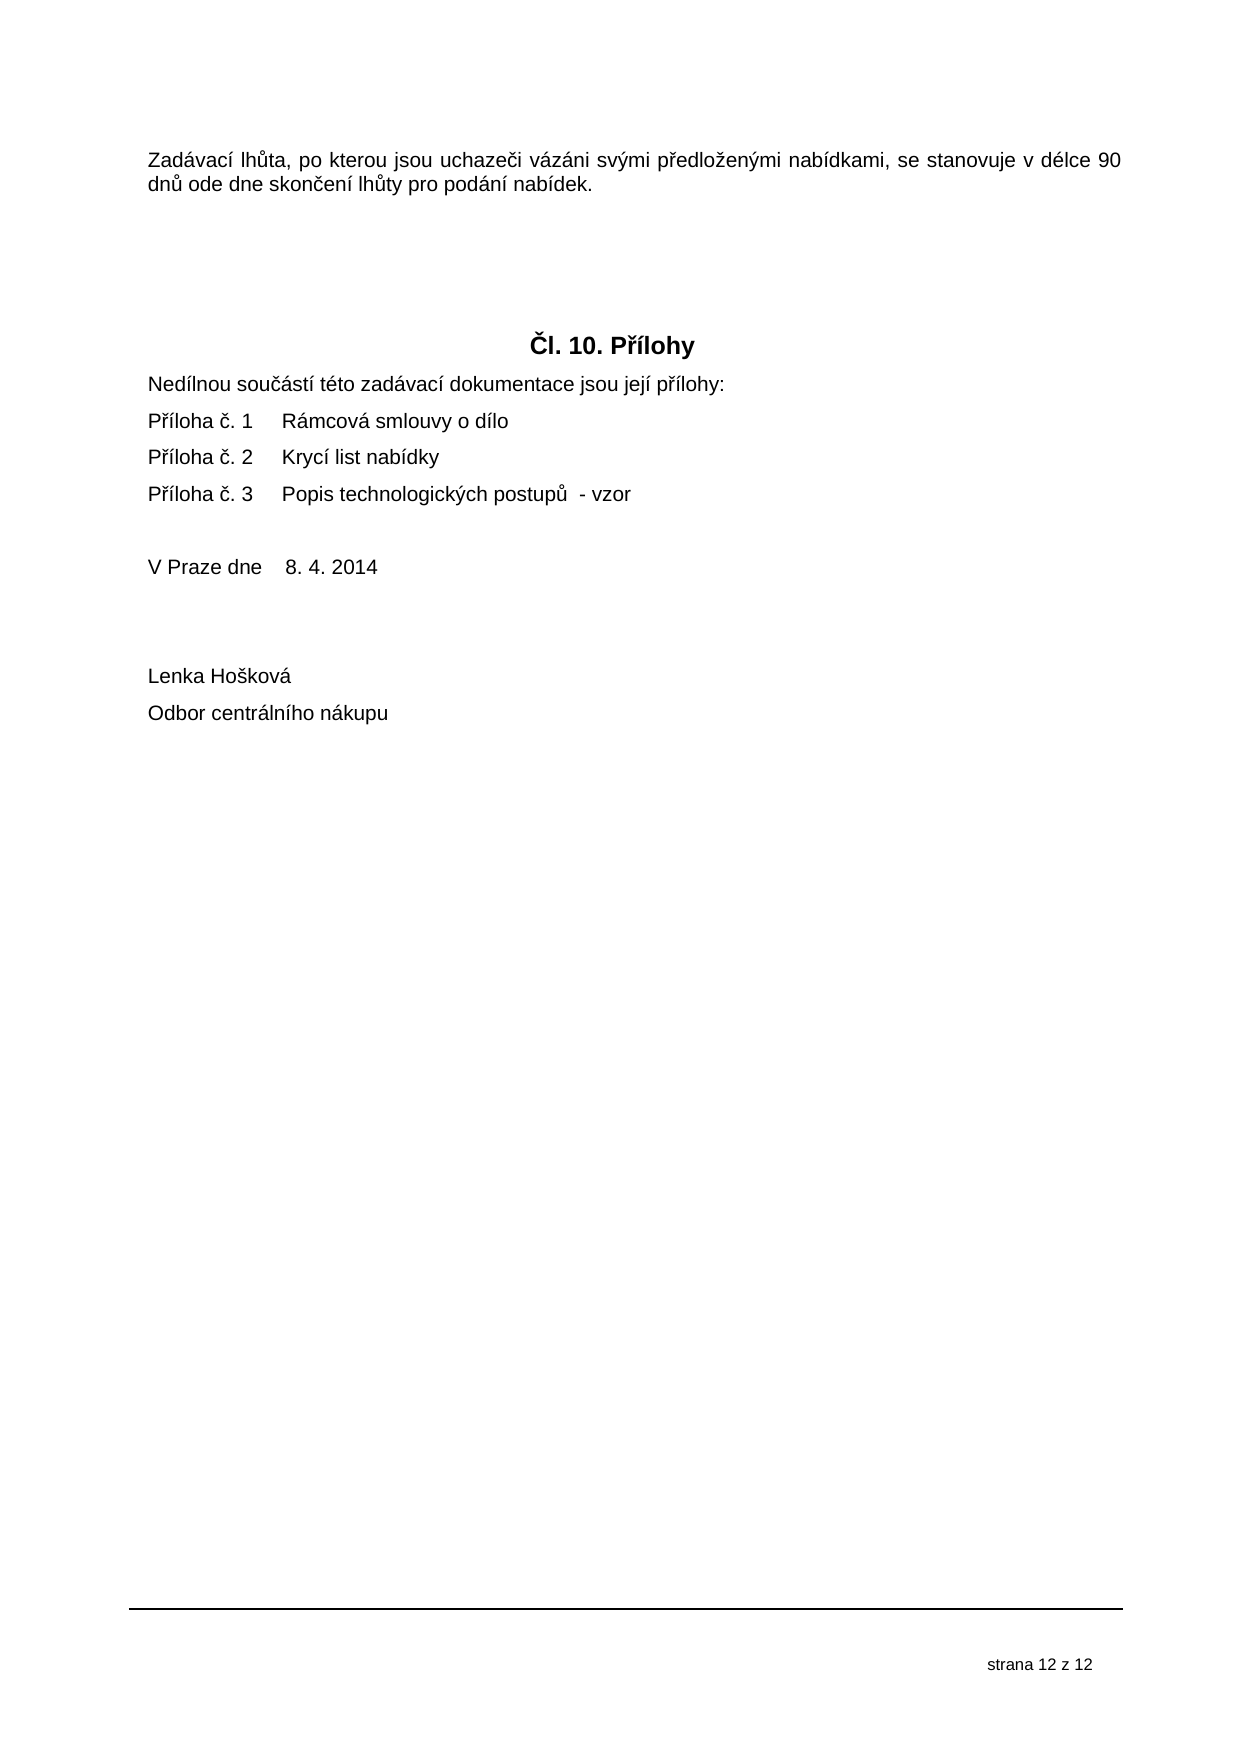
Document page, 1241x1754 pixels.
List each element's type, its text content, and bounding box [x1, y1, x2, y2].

text Nedílnou součástí této zadávací dokumentace jsou její přílohy: [148, 372, 1122, 396]
text Odbor centrálního nákupu [148, 700, 1122, 724]
text Lenka Hošková [148, 664, 1122, 688]
text V Praze dne 8. 4. 2014 [148, 554, 1122, 578]
text Přílohy [102, 331, 1122, 360]
text Příloha č. 2 Krycí list nabídky [148, 445, 1122, 469]
text Zadávací lhůta, po kterou jsou uchazeči vázáni svými předloženými nabídkami, se stanovuje v délce 90 dnů ode dne skončení lhůty pro podání nabídek. [148, 148, 1122, 196]
text Příloha č. 3 Popis technologických postupů - vzor [148, 482, 1122, 506]
text Příloha č. 1 Rámcová smlouvy o dílo [148, 409, 1122, 433]
